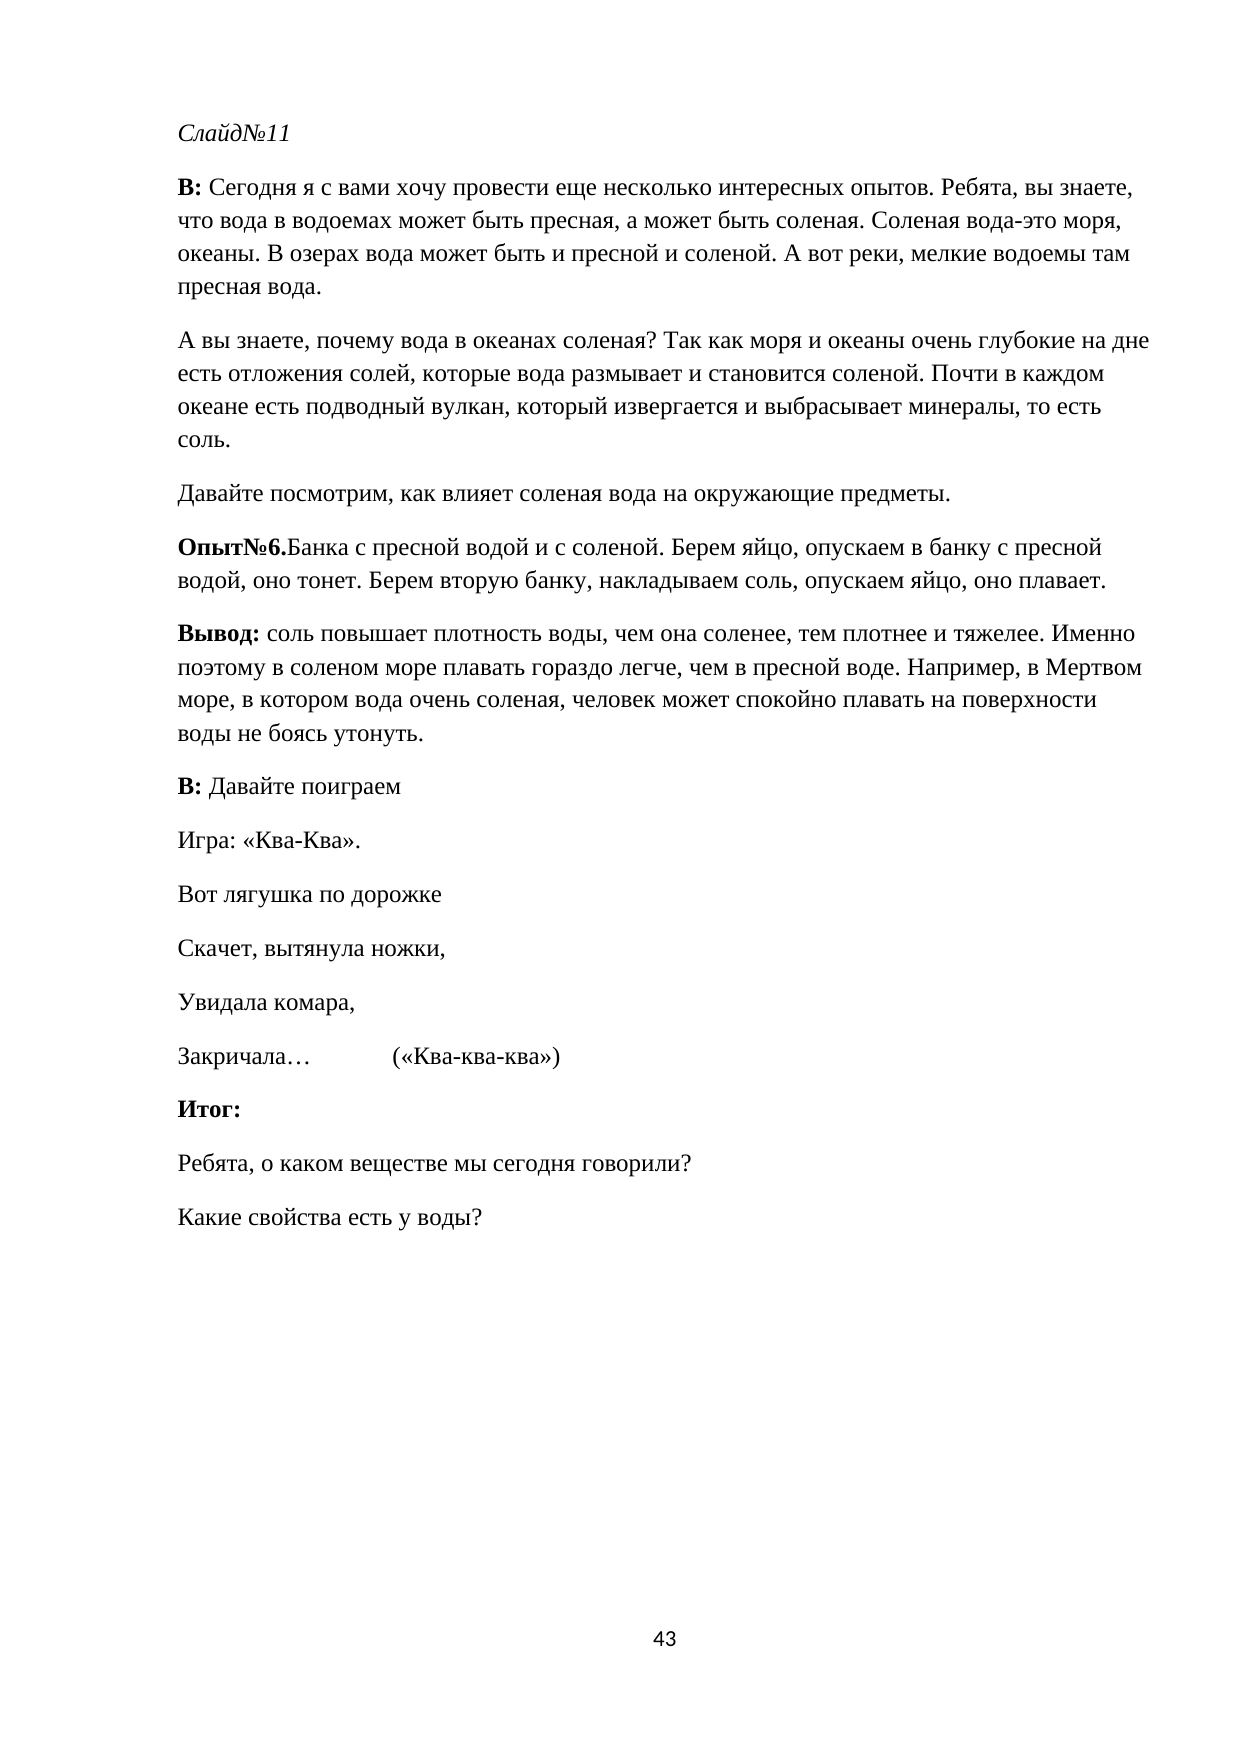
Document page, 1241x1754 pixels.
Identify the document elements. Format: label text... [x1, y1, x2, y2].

text А вы знаете, почему вода в океанах соленая? Так как моря и океаны очень глубокие на дне есть отложения солей, которые вода размывает и становится соленой. Почти в каждом океане есть подводный вулкан, который извергается и выбрасывает минералы, то есть соль. [177, 325, 1152, 453]
text В: Сегодня я с вами хочу провести еще несколько интересных опытов. Ребята, вы знаете, что вода в водоемах может быть пресная, а может быть соленая. Соленая вода-это моря, океаны. В озерах вода может быть и пресной и соленой. А вот реки, мелкие водоемы там пресная вода. [177, 172, 1152, 300]
text Опыт№6.Банка с пресной водой и с соленой. Берем яйцо, опускаем в банку с пресной водой, оно тонет. Берем вторую банку, накладываем соль, опускаем яйцо, оно плавает. [177, 532, 1152, 593]
text Вывод: соль повышает плотность воды, чем она соленее, тем плотнее и тяжелее. Именно поэтому в соленом море плавать гораздо легче, чем в пресной воде. Например, в Мертвом море, в котором вода очень соленая, человек может спокойно плавать на поверхности воды не боясь утонуть. [177, 618, 1152, 746]
text Итог: [177, 1094, 1152, 1123]
text В: Давайте поиграем [177, 771, 1152, 800]
text Закричала… («Ква-ква-ква») [177, 1041, 1152, 1069]
text Давайте посмотрим, как влияет соленая вода на окружающие предметы. [177, 478, 1152, 507]
text Какие свойства есть у воды? [177, 1202, 1152, 1231]
text Вот лягушка по дорожке [177, 879, 1152, 908]
text Скачет, вытянула ножки, [177, 933, 1152, 962]
text Слайд№11 [177, 118, 1152, 147]
text Игра: «Ква-Ква». [177, 825, 1152, 854]
text Увидала комара, [177, 987, 1152, 1016]
text Ребята, о каком веществе мы сегодня говорили? [177, 1148, 1152, 1177]
